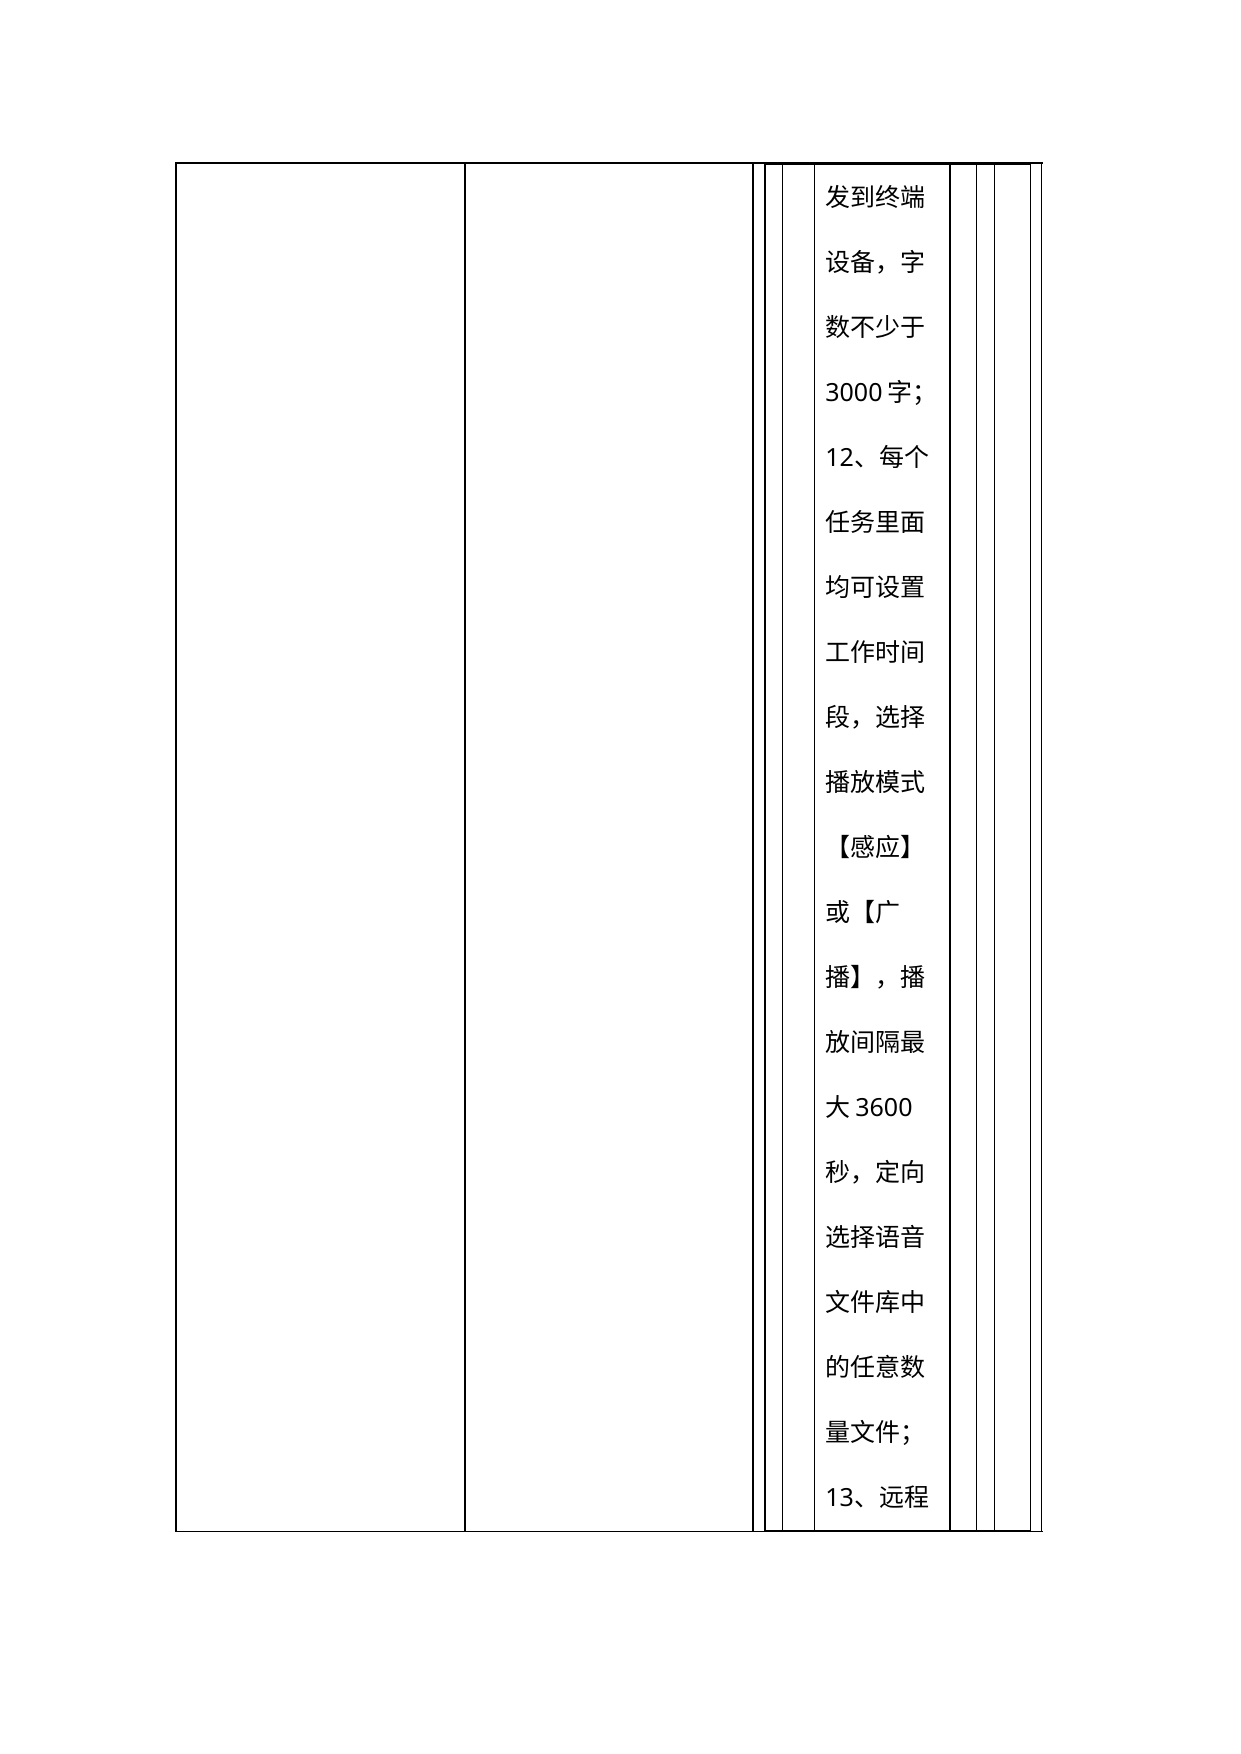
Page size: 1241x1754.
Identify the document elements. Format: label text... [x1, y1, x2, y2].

table_cell [1031, 164, 1041, 1531]
table_cell 1 [177, 164, 464, 1531]
table_cell [951, 165, 976, 1530]
table_cell [783, 165, 814, 1530]
table_cell [766, 165, 782, 1530]
table_cell [995, 165, 1030, 1530]
table_cell [815, 165, 949, 1530]
table_cell [466, 164, 752, 1531]
table_cell [754, 164, 764, 1531]
table_cell [977, 165, 994, 1530]
